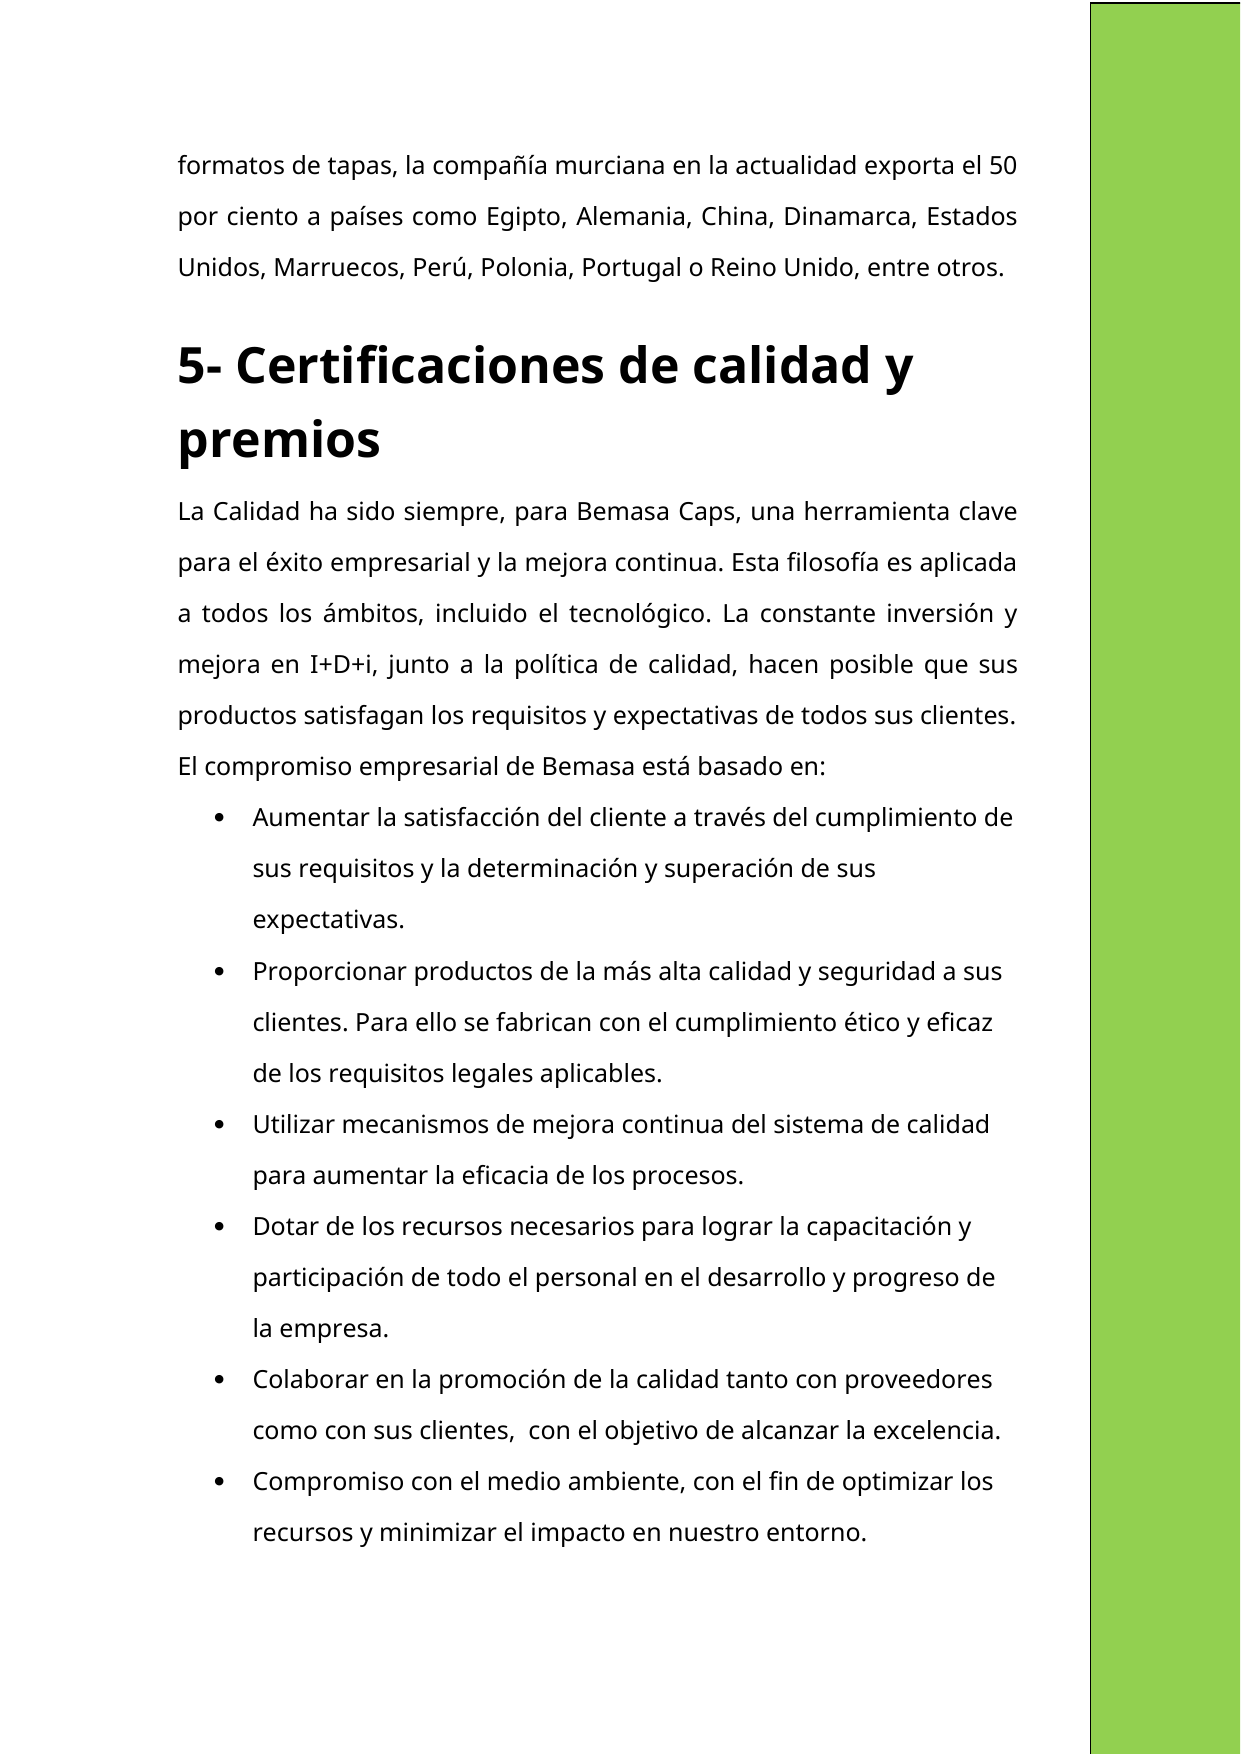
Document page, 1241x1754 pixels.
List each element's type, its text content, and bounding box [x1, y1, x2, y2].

text 5- Certificaciones de calidad y premios [177, 330, 1019, 472]
list Compromiso con el medio ambiente, con el fin de optimizar los recursos y minimizar el impacto en nuestro entorno. [215, 1463, 1019, 1549]
list Dotar de los recursos necesarios para lograr la capacitación y participación de todo el personal en el desarrollo y progreso de la empresa. [215, 1208, 1019, 1344]
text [177, 148, 1019, 284]
list Utilizar mecanismos de mejora continua del sistema de calidad para aumentar la eficacia de los procesos. [215, 1106, 1019, 1191]
text La Calidad ha sido siempre, para Bemasa Caps, una herramienta clave para el éxito empresarial y la mejora continua. Esta filosofía es aplicada a todos los ámbitos, incluido el tecnológico. La constante inversión y mejora en I+D+i, junto a la política de calidad, hacen posible que sus productos satisfagan los requisitos y expectativas de todos sus clientes. [177, 494, 1019, 732]
list Proporcionar productos de la más alta calidad y seguridad a sus clientes. Para ello se fabrican con el cumplimiento ético y eficaz de los requisitos legales aplicables. [215, 953, 1019, 1089]
list Colaborar en la promoción de la calidad tanto con proveedores como con sus clientes, con el objetivo de alcanzar la excelencia. [215, 1361, 1019, 1447]
text El compromiso empresarial de Bemasa está basado en: [177, 749, 1019, 783]
list Aumentar la satisfacción del cliente a través del cumplimiento de sus requisitos y la determinación y superación de sus expectativas. [215, 800, 1019, 936]
